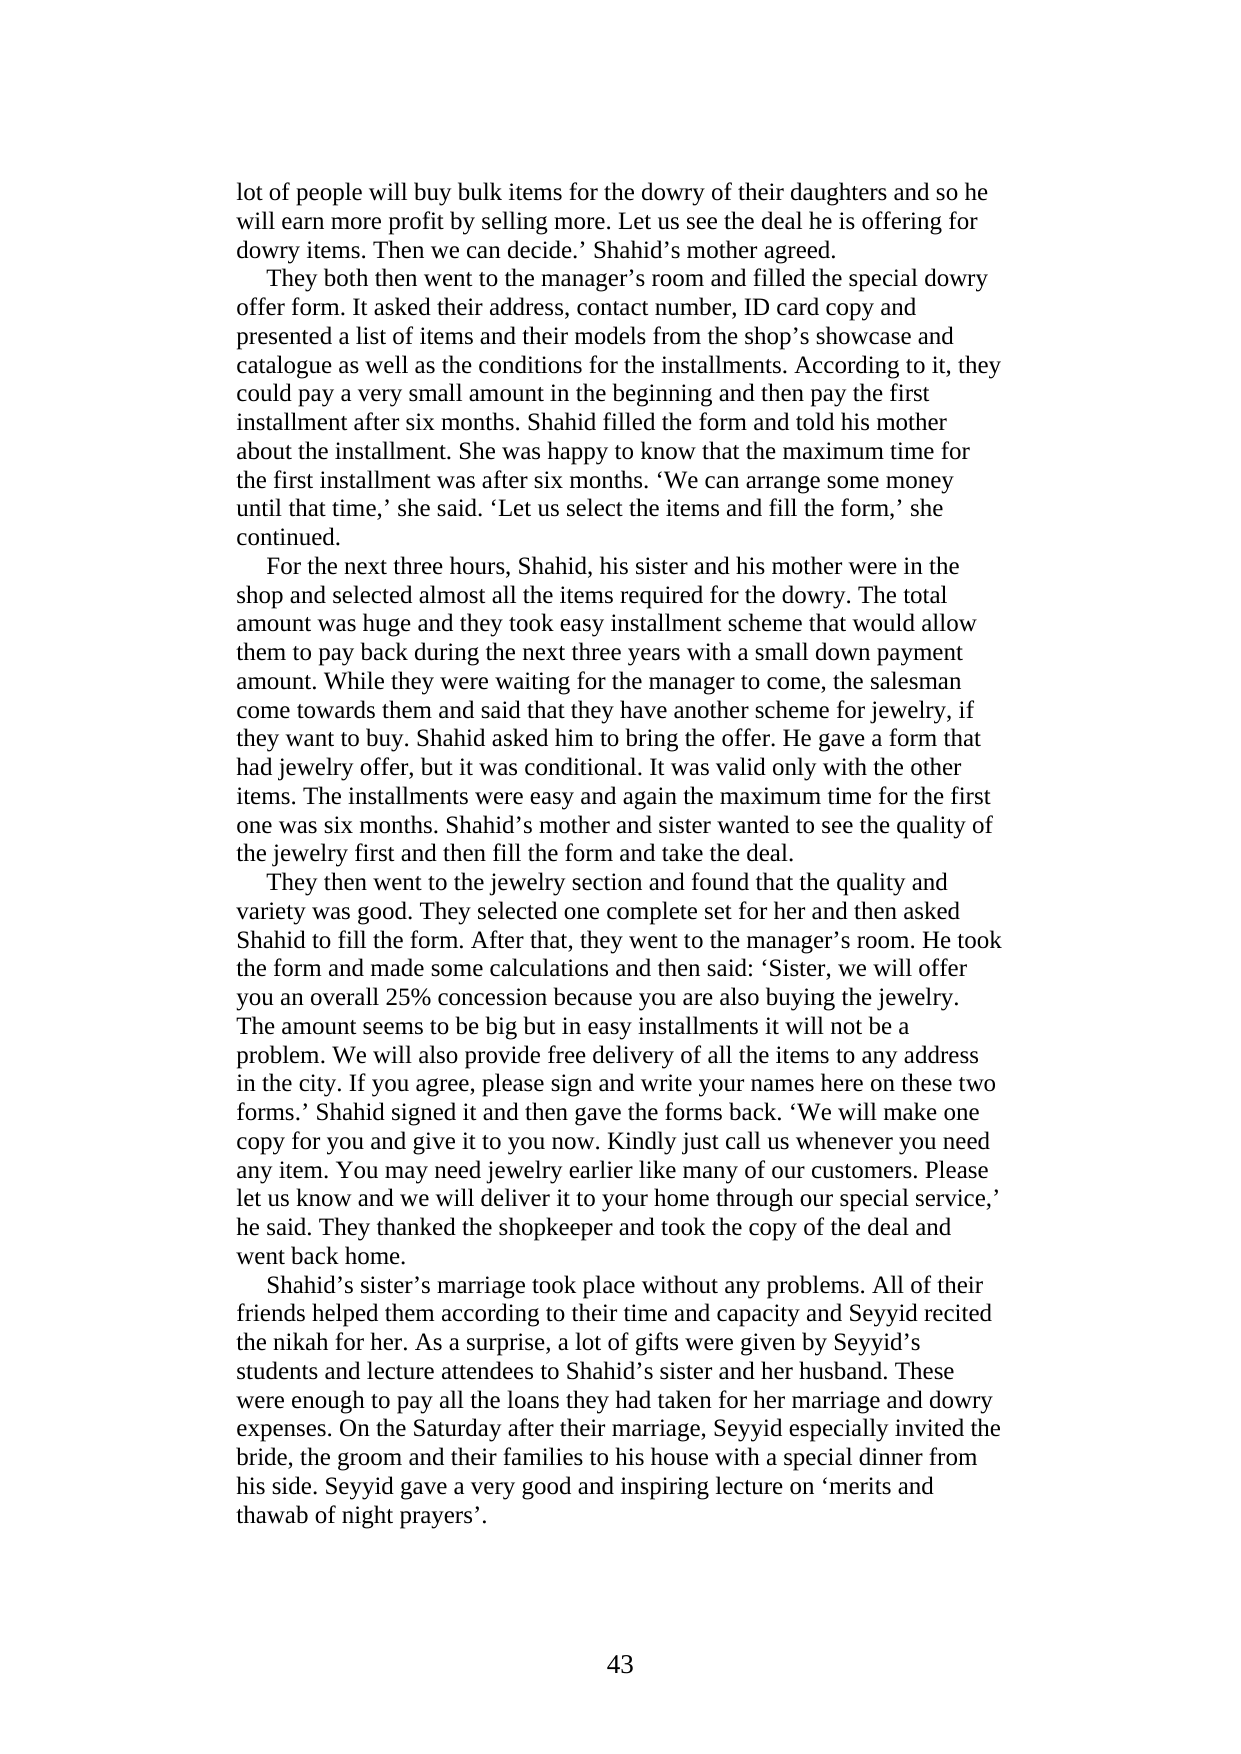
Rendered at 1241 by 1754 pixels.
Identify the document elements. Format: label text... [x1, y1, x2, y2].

text They then went to the jewelry section and found that the quality and variety was good. They selected one complete set for her and then asked Shahid to fill the form. After that, they went to the manager’s room. He took the form and made some calculations and then said: ‘Sister, we will offer you an overall 25% concession because you are also buying the jewelry. The amount seems to be big but in easy installments it will not be a problem. We will also provide free delivery of all the items to any address in the city. If you agree, please sign and write your names here on these two forms.’ Shahid signed it and then gave the forms back. ‘We will make one copy for you and give it to you now. Kindly just call us whenever you need any item. You may need jewelry earlier like many of our customers. Please let us know and we will deliver it to your home through our special service,’ he said. They thanked the shopkeeper and took the copy of the deal and went back home. [236, 867, 1004, 1270]
text They both then went to the manager’s room and filled the special dowry offer form. It asked their address, contact number, ID card copy and presented a list of items and their models from the shop’s showcase and catalogue as well as the conditions for the installments. According to it, they could pay a very small amount in the beginning and then pay the first installment after six months. Shahid filled the form and told his mother about the installment. She was happy to know that the maximum time for the first installment was after six months. ‘We can arrange some money until that time,’ she said. ‘Let us select the items and fill the form,’ she continued. [236, 263, 1004, 551]
text For the next three hours, Shahid, his sister and his mother were in the shop and selected almost all the items required for the dowry. The total amount was huge and they took easy installment scheme that would allow them to pay back during the next three years with a small down payment amount. While they were waiting for the manager to come, the salesman come towards them and said that they have another scheme for jewelry, if they want to buy. Shahid asked him to bring the offer. He gave a form that had jewelry offer, but it was conditional. It was valid only with the other items. The installments were easy and again the maximum time for the first one was six months. Shahid’s mother and sister wanted to see the quality of the jewelry first and then fill the form and take the deal. [236, 551, 1004, 867]
text Shahid’s sister’s marriage took place without any problems. All of their friends helped them according to their time and capacity and Seyyid recited the nikah for her. As a surprise, a lot of gifts were given by Seyyid’s students and lecture attendees to Shahid’s sister and her husband. These were enough to pay all the loans they had taken for her marriage and dowry expenses. On the Saturday after their marriage, Seyyid especially invited the bride, the groom and their families to his house with a special dinner from his side. Seyyid gave a very good and inspiring lecture on ‘merits and thawab of night prayers’. [236, 1270, 1004, 1528]
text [236, 177, 1004, 263]
